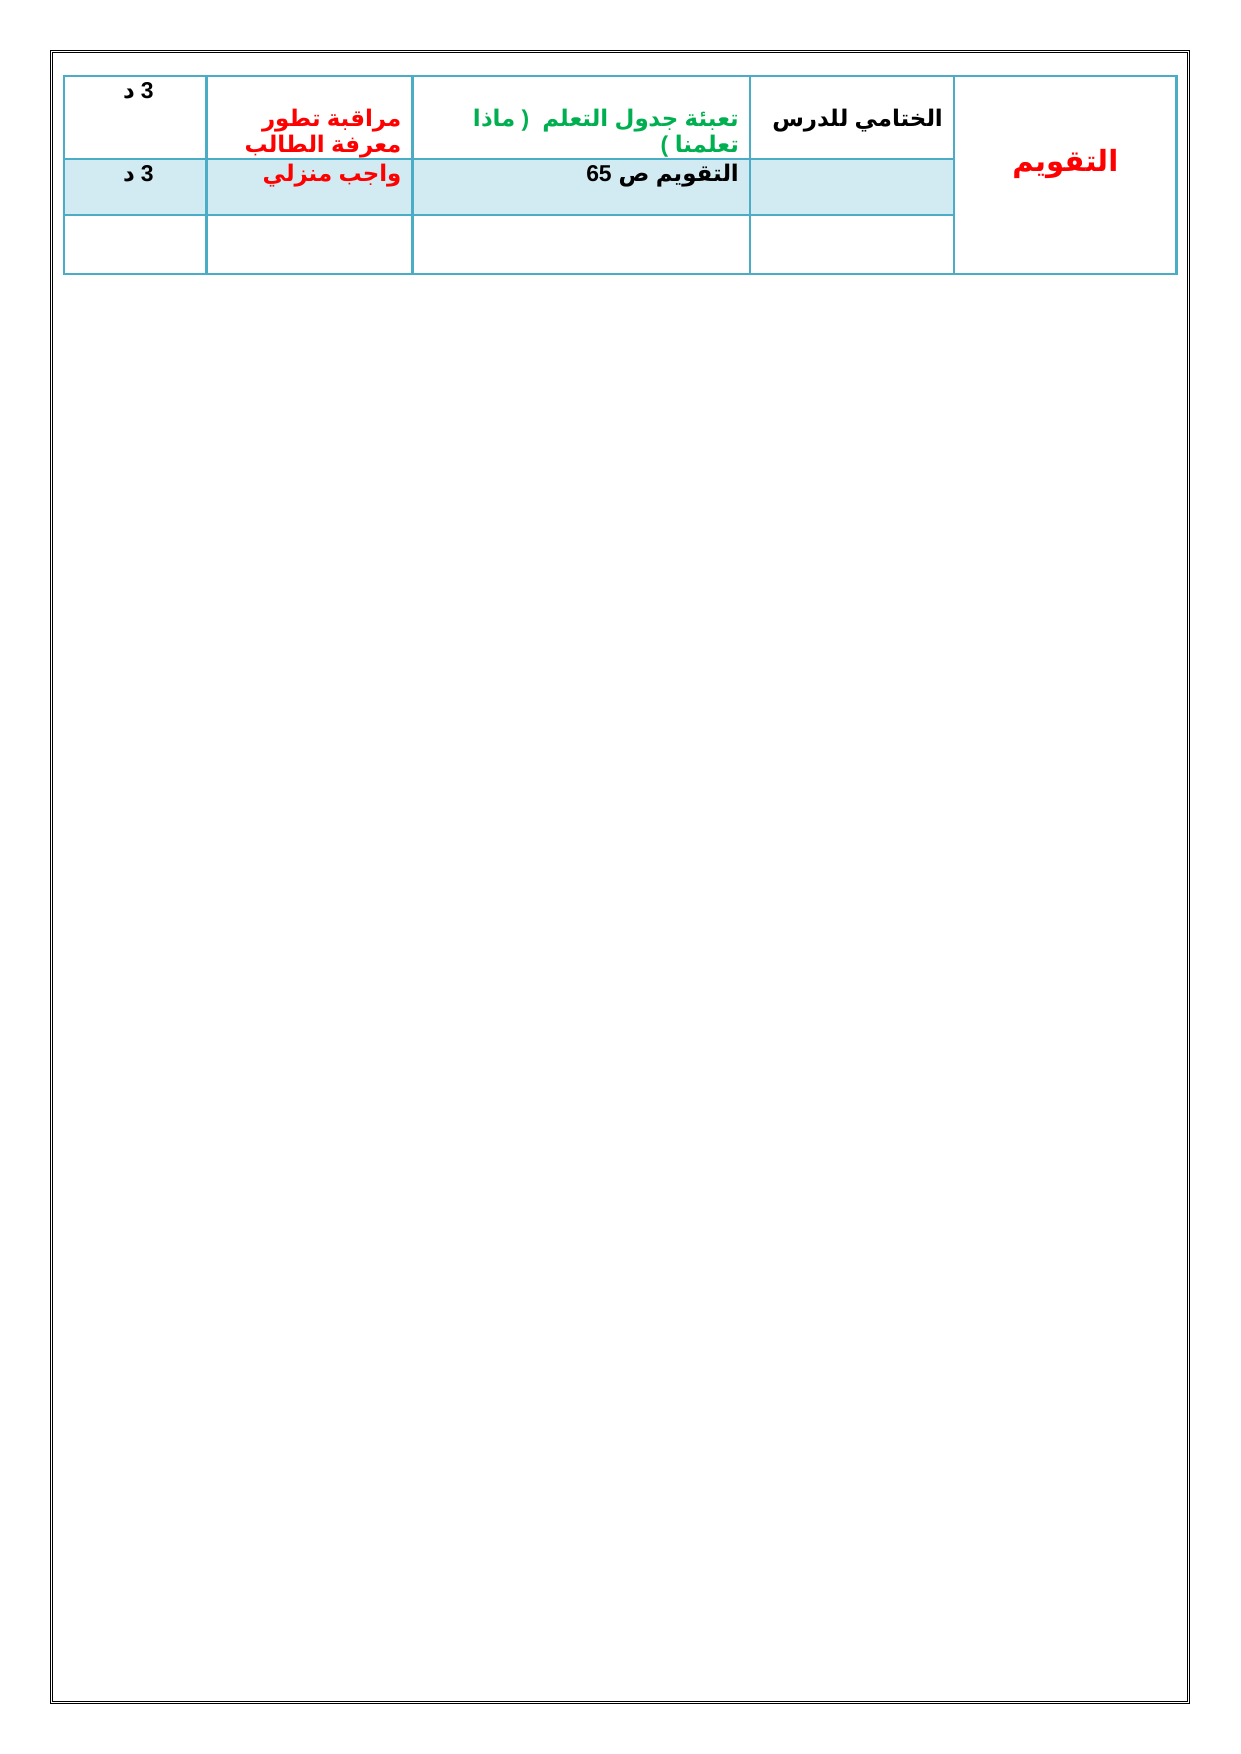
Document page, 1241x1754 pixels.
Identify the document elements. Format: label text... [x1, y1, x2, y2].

table_cell تعبئة جدول التعلم ( ماذا تعلمنا ) [414, 77, 749, 158]
table_cell 3 د [65, 77, 205, 158]
table_cell التقويم [955, 77, 1175, 272]
table_cell [751, 160, 953, 214]
table_cell التقويم ص 65 [414, 160, 749, 214]
table_cell [208, 216, 411, 272]
table_cell واجب منزلي [208, 160, 411, 214]
table_cell [751, 216, 953, 272]
table_cell [65, 216, 205, 272]
table_cell الختامي للدرس [751, 77, 953, 158]
table_cell [414, 216, 749, 272]
table_cell مراقبة تطور معرفة الطالب [208, 77, 411, 158]
table_cell 3 د [65, 160, 205, 214]
